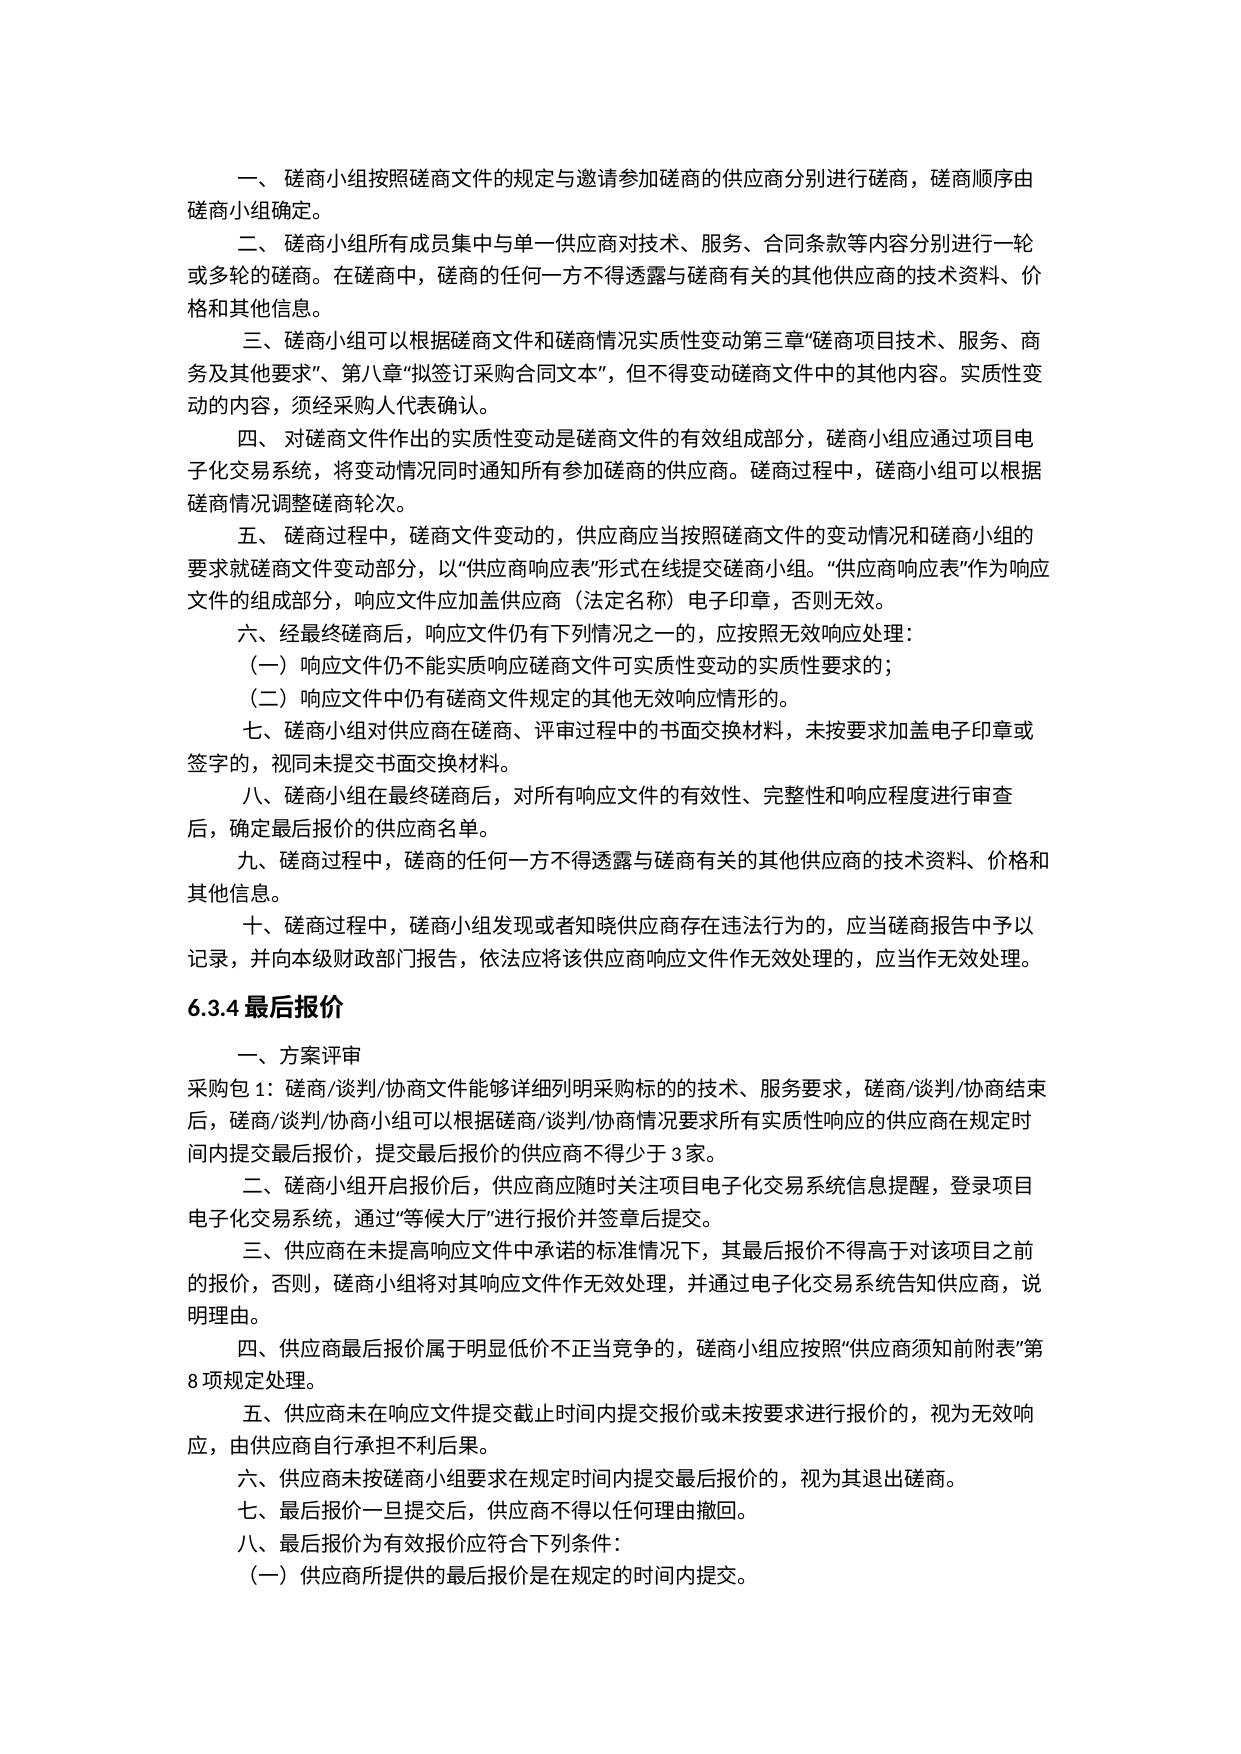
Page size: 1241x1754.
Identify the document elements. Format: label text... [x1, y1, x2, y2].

text （一）响应文件仍不能实质响应磋商文件可实质性变动的实质性要求的； [187, 649, 1053, 682]
text 三、磋商小组可以根据磋商文件和磋商情况实质性变动第三章“磋商项目技术、服务、商务及其他要求”、第八章“拟签订采购合同文本”，但不得变动磋商文件中的其他内容。实质性变动的内容，须经采购人代表确认。 [187, 324, 1053, 422]
text 二、 磋商小组所有成员集中与单一供应商对技术、服务、合同条款等内容分别进行一轮或多轮的磋商。在磋商中，磋商的任何一方不得透露与磋商有关的其他供应商的技术资料、价格和其他信息。 [187, 227, 1053, 324]
text 八、磋商小组在最终磋商后，对所有响应文件的有效性、完整性和响应程度进行审查后，确定最后报价的供应商名单。 [187, 779, 1053, 844]
text 七、磋商小组对供应商在磋商、评审过程中的书面交换材料，未按要求加盖电子印章或签字的，视同未提交书面交换材料。 [187, 714, 1053, 779]
text （二）响应文件中仍有磋商文件规定的其他无效响应情形的。 [187, 682, 1053, 714]
text 一、方案评审 [187, 1039, 1053, 1072]
text 一、 磋商小组按照磋商文件的规定与邀请参加磋商的供应商分别进行磋商，磋商顺序由磋商小组确定。 [187, 162, 1053, 227]
text 四、供应商最后报价属于明显低价不正当竞争的，磋商小组应按照“供应商须知前附表”第8项规定处理。 [187, 1332, 1053, 1397]
text 6.3.4最后报价 [187, 974, 1053, 1039]
text 五、 磋商过程中，磋商文件变动的，供应商应当按照磋商文件的变动情况和磋商小组的要求就磋商文件变动部分，以“供应商响应表”形式在线提交磋商小组。“供应商响应表”作为响应文件的组成部分，响应文件应加盖供应商（法定名称）电子印章，否则无效。 [187, 519, 1053, 617]
text 六、供应商未按磋商小组要求在规定时间内提交最后报价的，视为其退出磋商。 [187, 1462, 1053, 1494]
text 三、供应商在未提高响应文件中承诺的标准情况下，其最后报价不得高于对该项目之前的报价，否则，磋商小组将对其响应文件作无效处理，并通过电子化交易系统告知供应商，说明理由。 [187, 1234, 1053, 1332]
text 八、最后报价为有效报价应符合下列条件： [187, 1527, 1053, 1559]
text 采购包1：磋商/谈判/协商文件能够详细列明采购标的的技术、服务要求，磋商/谈判/协商结束后，磋商/谈判/协商小组可以根据磋商/谈判/协商情况要求所有实质性响应的供应商在规定时间内提交最后报价，提交最后报价的供应商不得少于3家。 [187, 1072, 1053, 1169]
text 五、供应商未在响应文件提交截止时间内提交报价或未按要求进行报价的，视为无效响应，由供应商自行承担不利后果。 [187, 1397, 1053, 1462]
text 四、 对磋商文件作出的实质性变动是磋商文件的有效组成部分，磋商小组应通过项目电子化交易系统，将变动情况同时通知所有参加磋商的供应商。磋商过程中，磋商小组可以根据磋商情况调整磋商轮次。 [187, 422, 1053, 519]
text 十、磋商过程中，磋商小组发现或者知晓供应商存在违法行为的，应当磋商报告中予以记录，并向本级财政部门报告，依法应将该供应商响应文件作无效处理的，应当作无效处理。 [187, 909, 1053, 974]
text 六、经最终磋商后，响应文件仍有下列情况之一的，应按照无效响应处理： [187, 617, 1053, 649]
text 二、磋商小组开启报价后，供应商应随时关注项目电子化交易系统信息提醒，登录项目电子化交易系统，通过“等候大厅”进行报价并签章后提交。 [187, 1169, 1053, 1234]
text （一）供应商所提供的最后报价是在规定的时间内提交。 [187, 1559, 1053, 1592]
text 九、磋商过程中，磋商的任何一方不得透露与磋商有关的其他供应商的技术资料、价格和其他信息。 [187, 844, 1053, 909]
text 七、最后报价一旦提交后，供应商不得以任何理由撤回。 [187, 1494, 1053, 1527]
